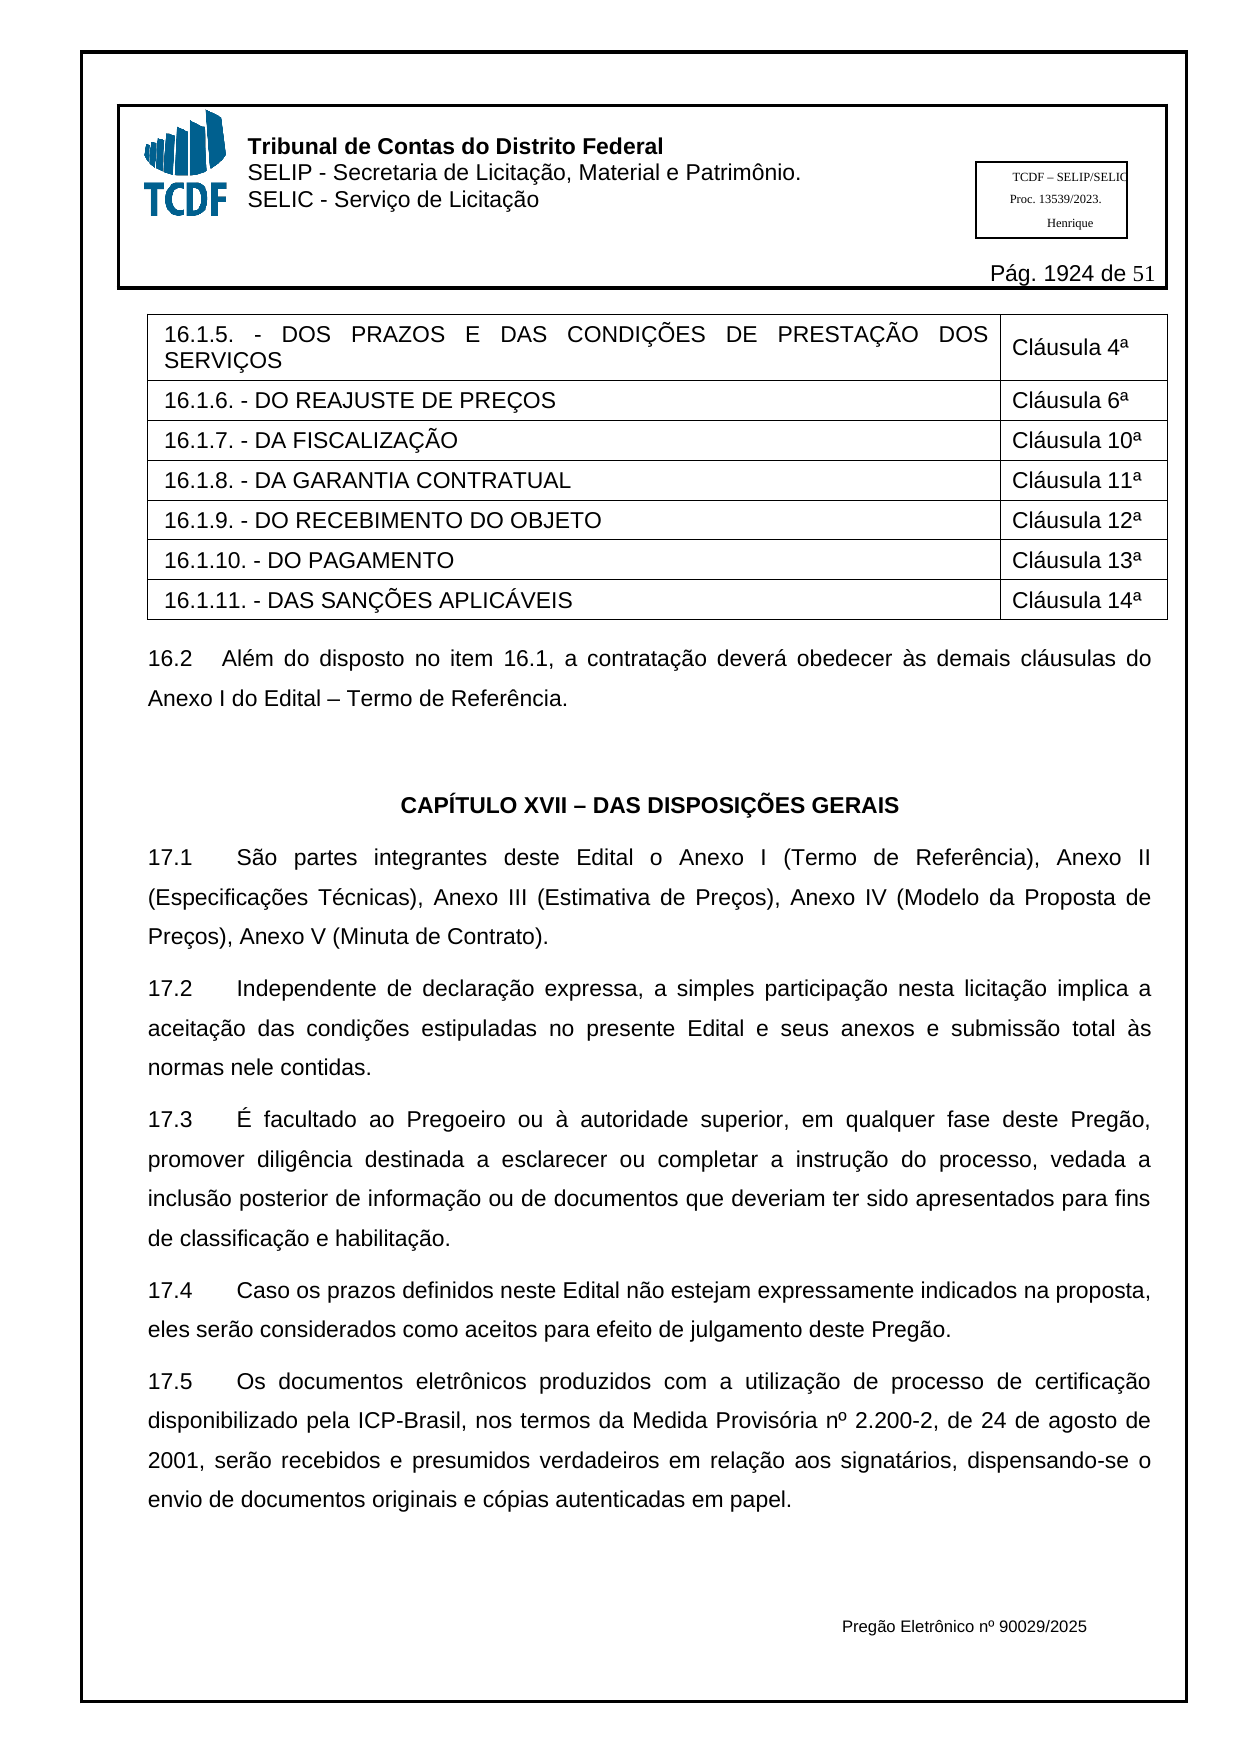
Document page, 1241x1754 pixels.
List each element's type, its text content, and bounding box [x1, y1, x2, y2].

table_cell 16.1.6. - DO REAJUSTE DE PREÇOS [148, 381, 1000, 420]
table_cell 16.1.11. - DAS SANÇÕES APLICÁVEIS [148, 580, 1000, 619]
text 16.2 Além do disposto no item 16.1, a contratação deverá obedecer às demais cláusulas do Anexo I do Edital – Termo de Referência. [148, 645, 1152, 711]
table_cell Cláusula 11ª [1001, 461, 1167, 499]
text 17.5 Os documentos eletrônicos produzidos com a utilização de processo de certificação disponibilizado pela ICP-Brasil, nos termos da Medida Provisória nº 2.200-2, de 24 de agosto de 2001, serão recebidos e presumidos verdadeiros em relação aos signatários, dispensando-se o envio de documentos originais e cópias autenticadas em papel. [148, 1368, 1152, 1513]
table_cell Cláusula 13ª [1001, 540, 1167, 579]
text capítulo xVII – DAS DISPOSIÇÕES GERAIS [148, 792, 1152, 819]
table_cell 16.1.7. - DA FISCALIZAÇÃO [148, 421, 1000, 459]
text 17.1 São partes integrantes deste Edital o Anexo I (Termo de Referência), Anexo II (Especificações Técnicas), Anexo III (Estimativa de Preços), Anexo IV (Modelo da Proposta de Preços), Anexo V (Minuta de Contrato). [148, 844, 1152, 949]
table_cell Cláusula 14ª [1001, 580, 1167, 619]
table_cell 16.1.9. - DO RECEBIMENTO DO OBJETO [148, 501, 1000, 539]
text 17.2 Independente de declaração expressa, a simples participação nesta licitação implica a aceitação das condições estipuladas no presente Edital e seus anexos e submissão total às normas nele contidas. [148, 975, 1152, 1081]
table_cell 16.1.8. - DA GARANTIA CONTRATUAL [148, 461, 1000, 499]
table_cell Cláusula 4ª [1001, 315, 1167, 380]
table_cell Cláusula 10ª [1001, 421, 1167, 459]
text 17.4 Caso os prazos definidos neste Edital não estejam expressamente indicados na proposta, eles serão considerados como aceitos para efeito de julgamento deste Pregão. [148, 1277, 1152, 1342]
table_cell 16.1.5. - DOS PRAZOS E DAS CONDIÇÕES DE PRESTAÇÃO DOS SERVIÇOS [148, 315, 1000, 380]
table_cell Cláusula 12ª [1001, 501, 1167, 539]
picture [129, 107, 241, 218]
table_cell Cláusula 6ª [1001, 381, 1167, 420]
table_cell 16.1.10. - DO PAGAMENTO [148, 540, 1000, 579]
text 17.3 É facultado ao Pregoeiro ou à autoridade superior, em qualquer fase deste Pregão, promover diligência destinada a esclarecer ou completar a instrução do processo, vedada a inclusão posterior de informação ou de documentos que deveriam ter sido apresentados para fins de classificação e habilitação. [148, 1106, 1152, 1251]
